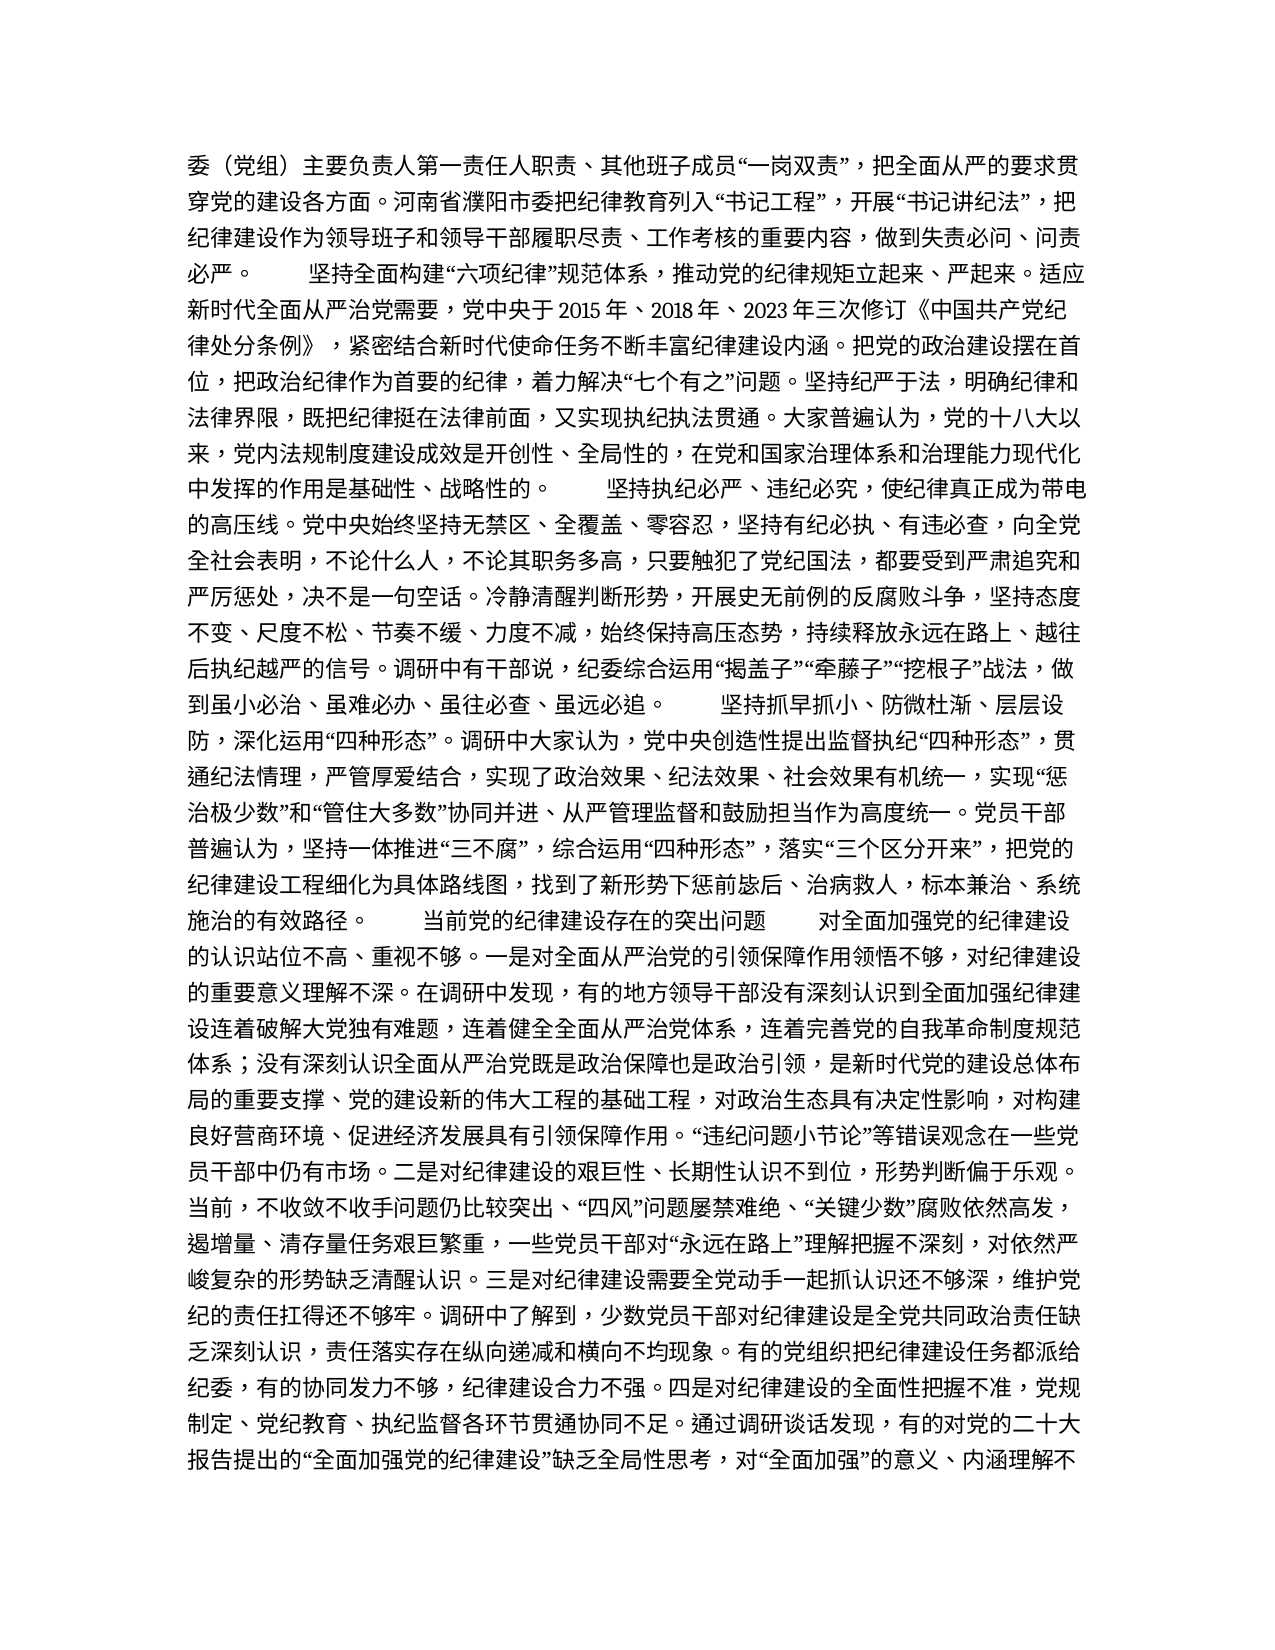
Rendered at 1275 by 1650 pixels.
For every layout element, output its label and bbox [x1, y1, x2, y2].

text [187, 150, 1087, 1475]
